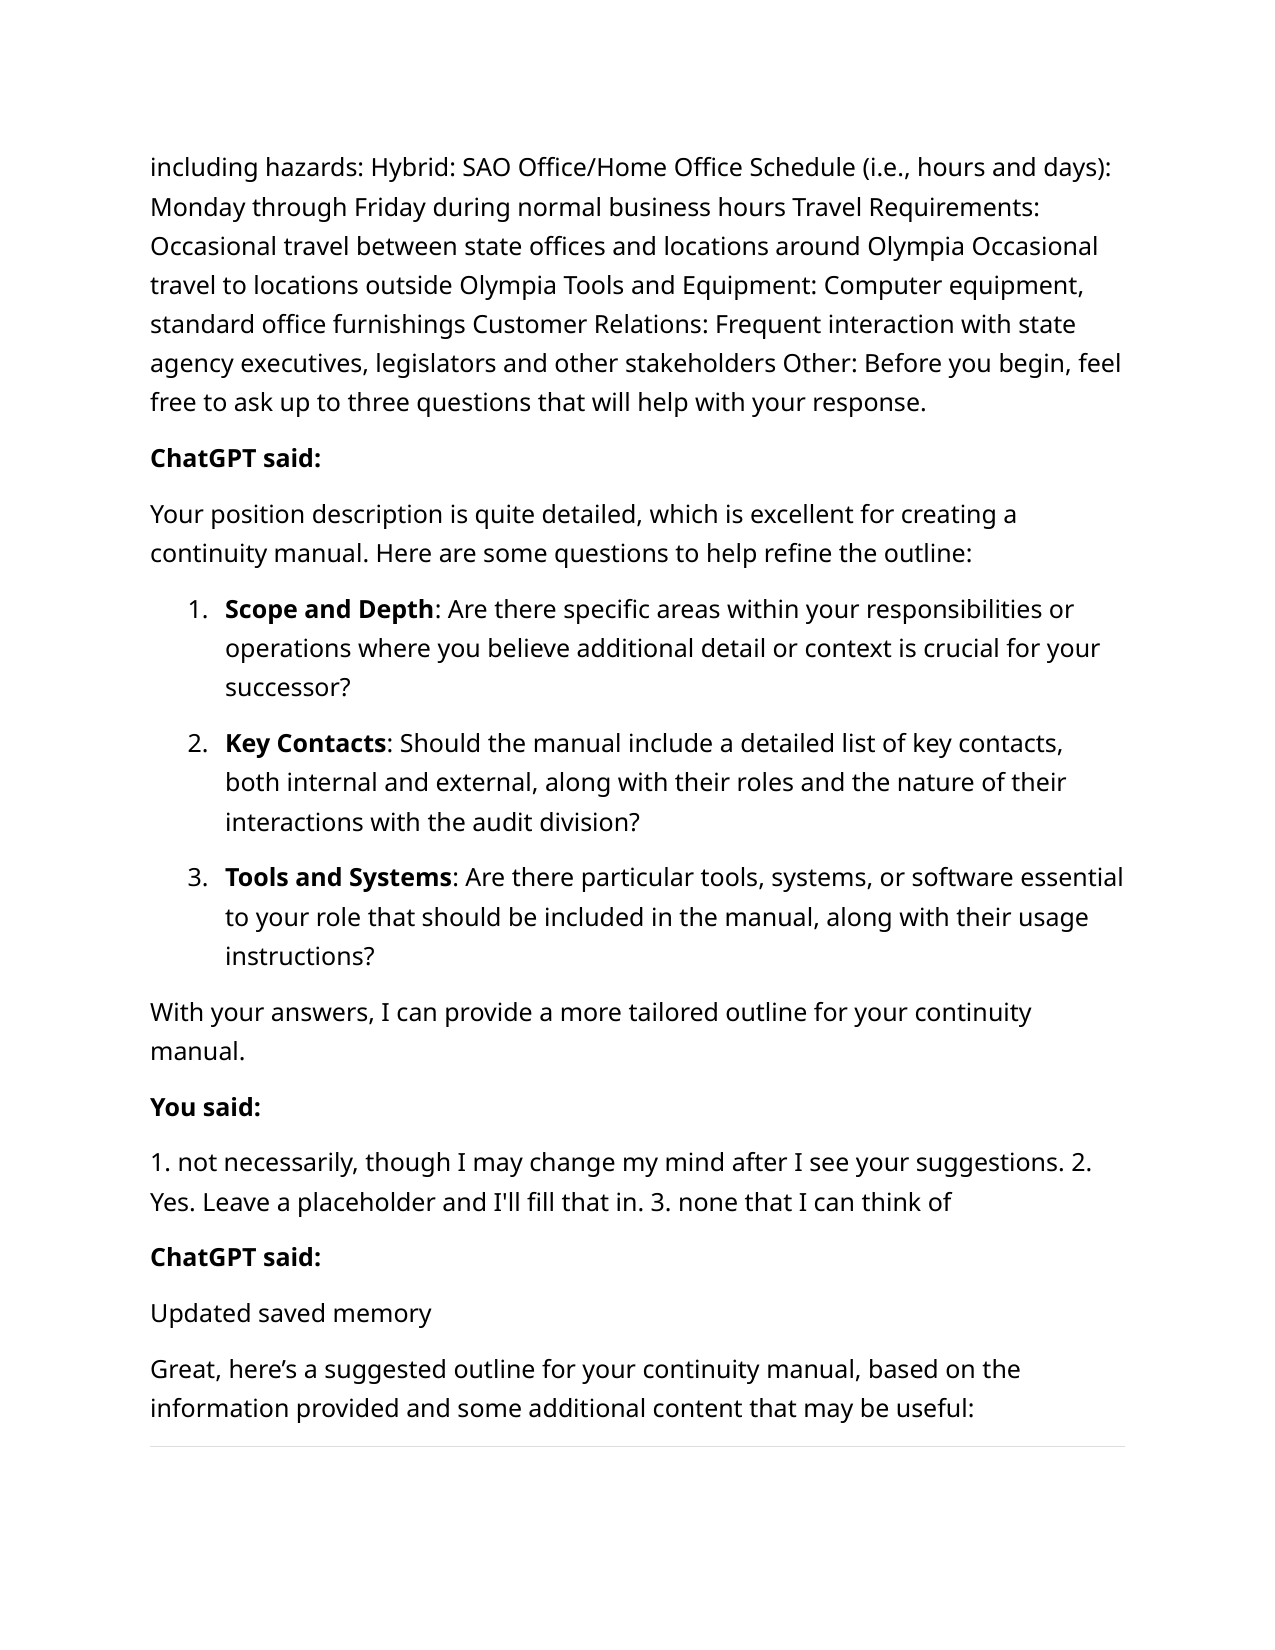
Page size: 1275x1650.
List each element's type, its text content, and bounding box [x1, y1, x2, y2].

text ChatGPT said: [150, 441, 1125, 475]
text Great, here’s a suggested outline for your continuity manual, based on the information provided and some additional content that may be useful: [150, 1352, 1125, 1425]
text 1. not necessarily, though I may change my mind after I see your suggestions. 2. Yes. Leave a placeholder and I'll fill that in. 3. none that I can think of [150, 1145, 1125, 1218]
text Updated saved memory [150, 1296, 1125, 1330]
text Your position description is quite detailed, which is excellent for creating a continuity manual. Here are some questions to help refine the outline: [150, 497, 1125, 570]
text With your answers, I can provide a more tailored outline for your continuity manual. [150, 994, 1125, 1067]
text You said: [150, 1089, 1125, 1123]
text ChatGPT said: [150, 1240, 1125, 1274]
list Tools and Systems: Are there particular tools, systems, or software essential to your role that should be included in the manual, along with their usage instructions? [187, 860, 1125, 972]
list Key Contacts: Should the manual include a detailed list of key contacts, both internal and external, along with their roles and the nature of their interactions with the audit division? [187, 726, 1125, 838]
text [150, 150, 1125, 419]
list Scope and Depth: Are there specific areas within your responsibilities or operations where you believe additional detail or context is crucial for your successor? [187, 592, 1125, 704]
